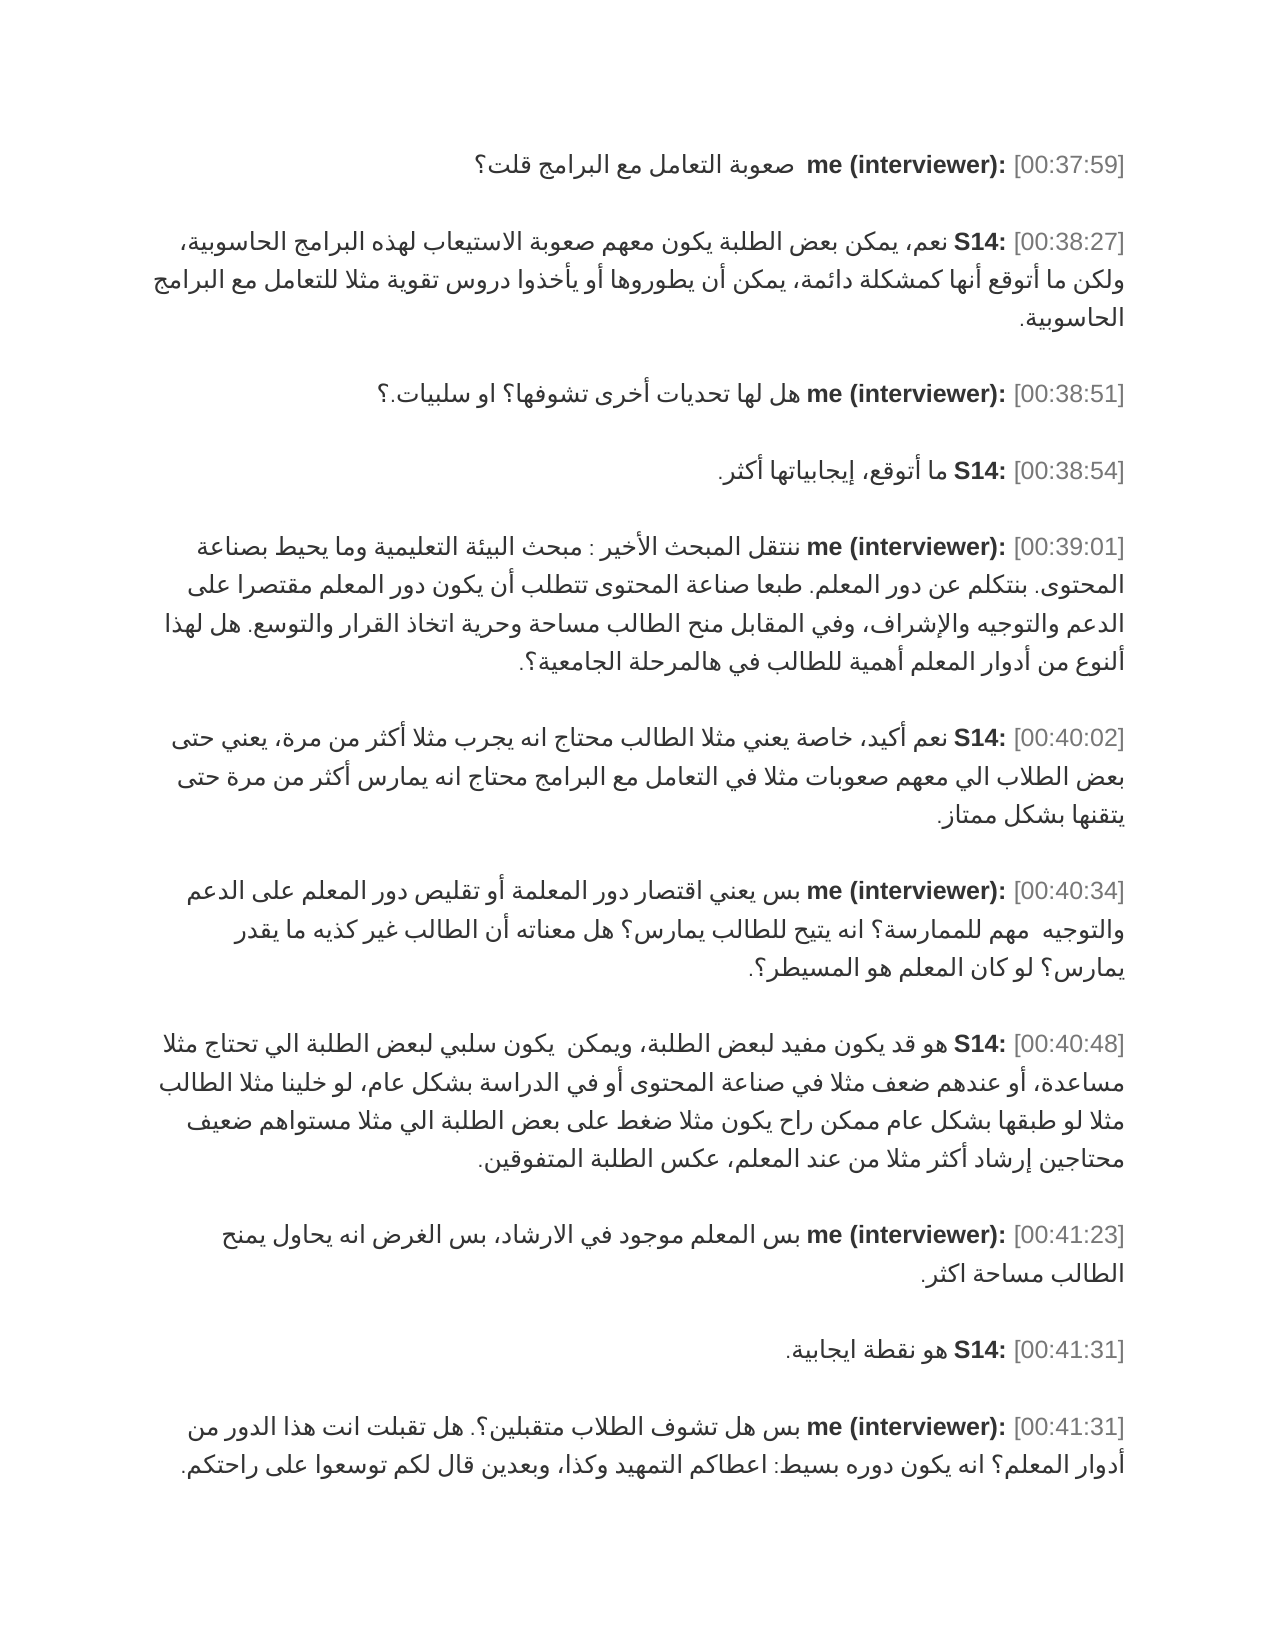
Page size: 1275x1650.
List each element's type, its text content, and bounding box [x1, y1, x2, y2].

text me (interviewer): [00:41:23] بس المعلم موجود في الارشاد، بس الغرض انه يحاول يمنح الطالب مساحة اكثر. [150, 1220, 1125, 1287]
text S14: [00:40:48] هو قد يكون مفيد لبعض الطلبة، ويمكن يكون سلبي لبعض الطلبة الي تحتاج مثلا مساعدة، أو عندهم ضعف مثلا في صناعة المحتوى أو في الدراسة بشكل عام، لو خلينا مثلا الطالب مثلا لو طبقها بشكل عام ممكن راح يكون مثلا ضغط على بعض الطلبة الي مثلا مستواهم ضعيف محتاجين إرشاد أكثر مثلا من عند المعلم، عكس الطلبة المتفوقين. [150, 1029, 1125, 1173]
text me (interviewer): [00:40:34] بس يعني اقتصار دور المعلمة أو تقليص دور المعلم على الدعم والتوجيه مهم للممارسة؟ انه يتيح للطالب يمارس؟ هل معناته أن الطالب غير كذيه ما يقدر يمارس؟ لو كان المعلم هو المسيطر؟. [150, 876, 1125, 982]
text S14: [00:38:27] نعم، يمكن بعض الطلبة يكون معهم صعوبة الاستيعاب لهذه البرامج الحاسوبية، ولكن ما أتوقع أنها كمشكلة دائمة، يمكن أن يطوروها أو يأخذوا دروس تقوية مثلا للتعامل مع البرامج الحاسوبية. [150, 226, 1125, 332]
text me (interviewer): [00:37:59] صعوبة التعامل مع البرامج قلت؟ [150, 150, 1125, 179]
text me (interviewer): [00:39:01] ننتقل المبحث الأخير : مبحث البيئة التعليمية وما يحيط بصناعة المحتوى. بنتكلم عن دور المعلم. طبعا صناعة المحتوى تتطلب أن يكون دور المعلم مقتصرا على الدعم والتوجيه والإشراف، وفي المقابل منح الطالب مساحة وحرية اتخاذ القرار والتوسع. هل لهذا ألنوع من أدوار المعلم أهمية للطالب في هالمرحلة الجامعية؟. [150, 532, 1125, 676]
text S14: [00:38:54] ما أتوقع، إيجابياتها أكثر. [150, 456, 1125, 484]
text me (interviewer): [00:41:31] بس هل تشوف الطلاب متقبلين؟. هل تقبلت انت هذا الدور من أدوار المعلم؟ انه يكون دوره بسيط: اعطاكم التمهيد وكذا، وبعدين قال لكم توسعوا على راحتكم. [150, 1412, 1125, 1478]
text S14: [00:41:31] هو نقطة ايجابية. [150, 1335, 1125, 1364]
text S14: [00:40:02] نعم أكيد، خاصة يعني مثلا الطالب محتاج انه يجرب مثلا أكثر من مرة، يعني حتى بعض الطلاب الي معهم صعوبات مثلا في التعامل مع البرامج محتاج انه يمارس أكثر من مرة حتى يتقنها بشكل ممتاز. [150, 723, 1125, 829]
text me (interviewer): [00:38:51] هل لها تحديات أخرى تشوفها؟ او سلبيات.؟ [150, 379, 1125, 408]
